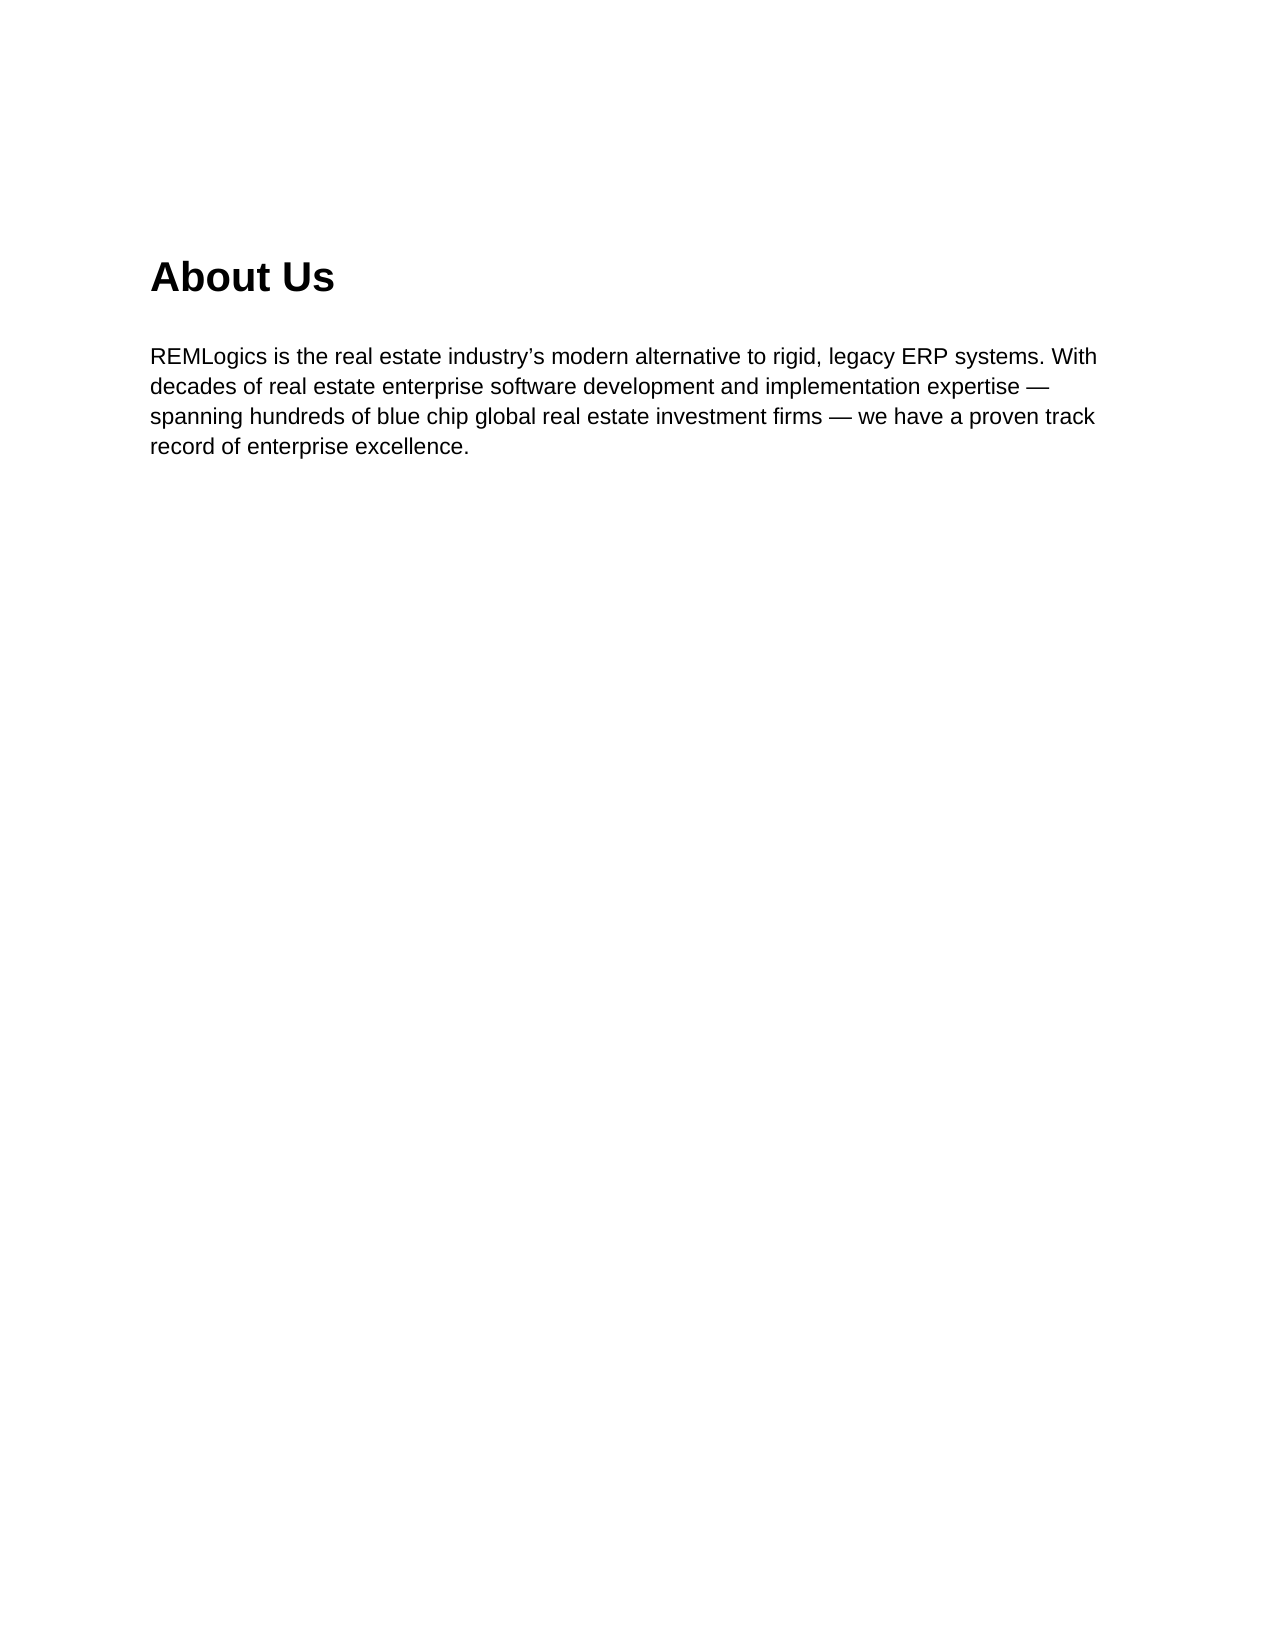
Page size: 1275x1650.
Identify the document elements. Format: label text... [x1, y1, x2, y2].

subtitle About Us [150, 252, 1125, 300]
text REMLogics is the real estate industry’s modern alternative to rigid, legacy ERP systems. With decades of real estate enterprise software development and implementation expertise — spanning hundreds of blue chip global real estate investment firms — we have a proven track record of enterprise excellence. [150, 343, 1125, 460]
